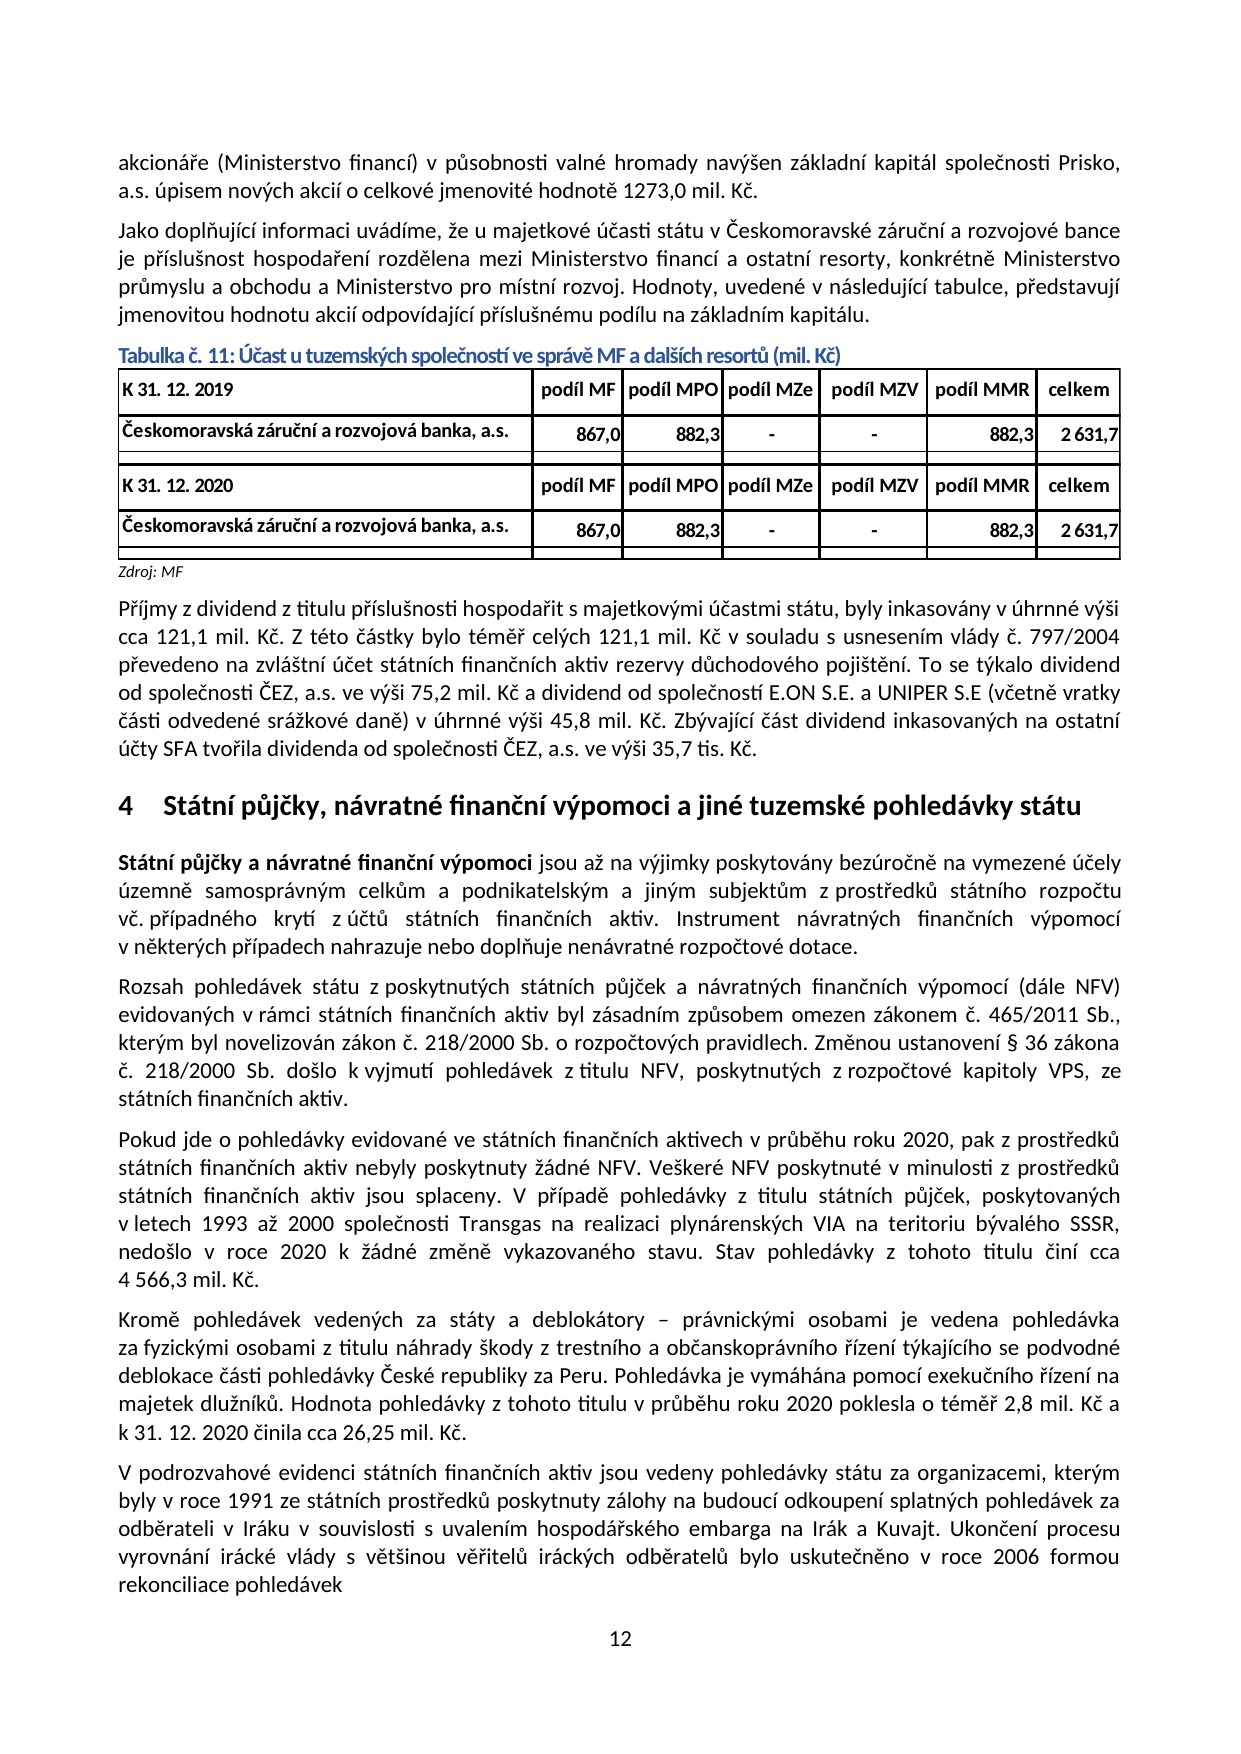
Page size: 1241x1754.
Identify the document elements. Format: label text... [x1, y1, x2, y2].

subtitle Státní půjčky, návratné finanční výpomoci a jiné tuzemské pohledávky státu [118, 787, 1122, 823]
text Státní půjčky a návratné finanční výpomoci jsou až na výjimky poskytovány bezúročně na vymezené účely územně samosprávným celkům a podnikatelským a jiným subjektům z prostředků státního rozpočtu vč. případného krytí z účtů státních finančních aktiv. Instrument návratných finančních výpomocí v některých případech nahrazuje nebo doplňuje nenávratné rozpočtové dotace. [118, 848, 1122, 960]
subtitle Zdroj: MF [118, 561, 1122, 581]
text Kromě pohledávek vedených za státy a deblokátory – právnickými osobami je vedena pohledávka za fyzickými osobami z titulu náhrady škody z trestního a občanskoprávního řízení týkajícího se podvodné deblokace části pohledávky České republiky za Peru. Pohledávka je vymáhána pomocí exekučního řízení na majetek dlužníků. Hodnota pohledávky z tohoto titulu v průběhu roku 2020 poklesla o téměř 2,8 mil. Kč a k 31. 12. 2020 činila cca 26,25 mil. Kč. [118, 1306, 1122, 1446]
text Rozsah pohledávek státu z poskytnutých státních půjček a návratných finančních výpomocí (dále NFV) evidovaných v rámci státních finančních aktiv byl zásadním způsobem omezen zákonem č. 465/2011 Sb., kterým byl novelizován zákon č. 218/2000 Sb. o rozpočtových pravidlech. Změnou ustanovení § 36 zákona č. 218/2000 Sb. došlo k vyjmutí pohledávek z titulu NFV, poskytnutých z rozpočtové kapitoly VPS, ze státních finančních aktiv. [118, 972, 1122, 1112]
text V podrozvahové evidenci státních finančních aktiv jsou vedeny pohledávky státu za organizacemi, kterým byly v roce 1991 ze státních prostředků poskytnuty zálohy na budoucí odkoupení splatných pohledávek za odběrateli v Iráku v souvislosti s uvalením hospodářského embarga na Irák a Kuvajt. Ukončení procesu vyrovnání irácké vlády s většinou věřitelů iráckých odběratelů bylo uskutečněno v roce 2006 formou rekonciliace pohledávek [118, 1458, 1122, 1598]
text Příjmy z dividend z titulu příslušnosti hospodařit s majetkovými účastmi státu, byly inkasovány v úhrnné výši cca 121,1 mil. Kč. Z této částky bylo téměř celých 121,1 mil. Kč v souladu s usnesením vlády č. 797/2004 převedeno na zvláštní účet státních finančních aktiv rezervy důchodového pojištění. To se týkalo dividend od společnosti ČEZ, a.s. ve výši 75,2 mil. Kč a dividend od společností E.ON S.E. a UNIPER S.E (včetně vratky části odvedené srážkové daně) v úhrnné výši 45,8 mil. Kč. Zbývající část dividend inkasovaných na ostatní účty SFA tvořila dividenda od společnosti ČEZ, a.s. ve výši 35,7 tis. Kč. [118, 594, 1122, 762]
text Pokud jde o pohledávky evidované ve státních finančních aktivech v průběhu roku 2020, pak z prostředků státních finančních aktiv nebyly poskytnuty žádné NFV. Veškeré NFV poskytnuté v minulosti z prostředků státních finančních aktiv jsou splaceny. V případě pohledávky z titulu státních půjček, poskytovaných v letech 1993 až 2000 společnosti Transgas na realizaci plynárenských VIA na teritoriu bývalého SSSR, nedošlo v roce 2020 k žádné změně vykazovaného stavu. Stav pohledávky z tohoto titulu činí cca 4 566,3 mil. Kč. [118, 1125, 1122, 1293]
text Jako doplňující informaci uvádíme, že u majetkové účasti státu v Českomoravské záruční a rozvojové bance je příslušnost hospodaření rozdělena mezi Ministerstvo financí a ostatní resorty, konkrétně Ministerstvo průmyslu a obchodu a Ministerstvo pro místní rozvoj. Hodnoty, uvedené v následující tabulce, představují jmenovitou hodnotu akcií odpovídající příslušnému podílu na základním kapitálu. [118, 216, 1122, 328]
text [118, 148, 1122, 204]
